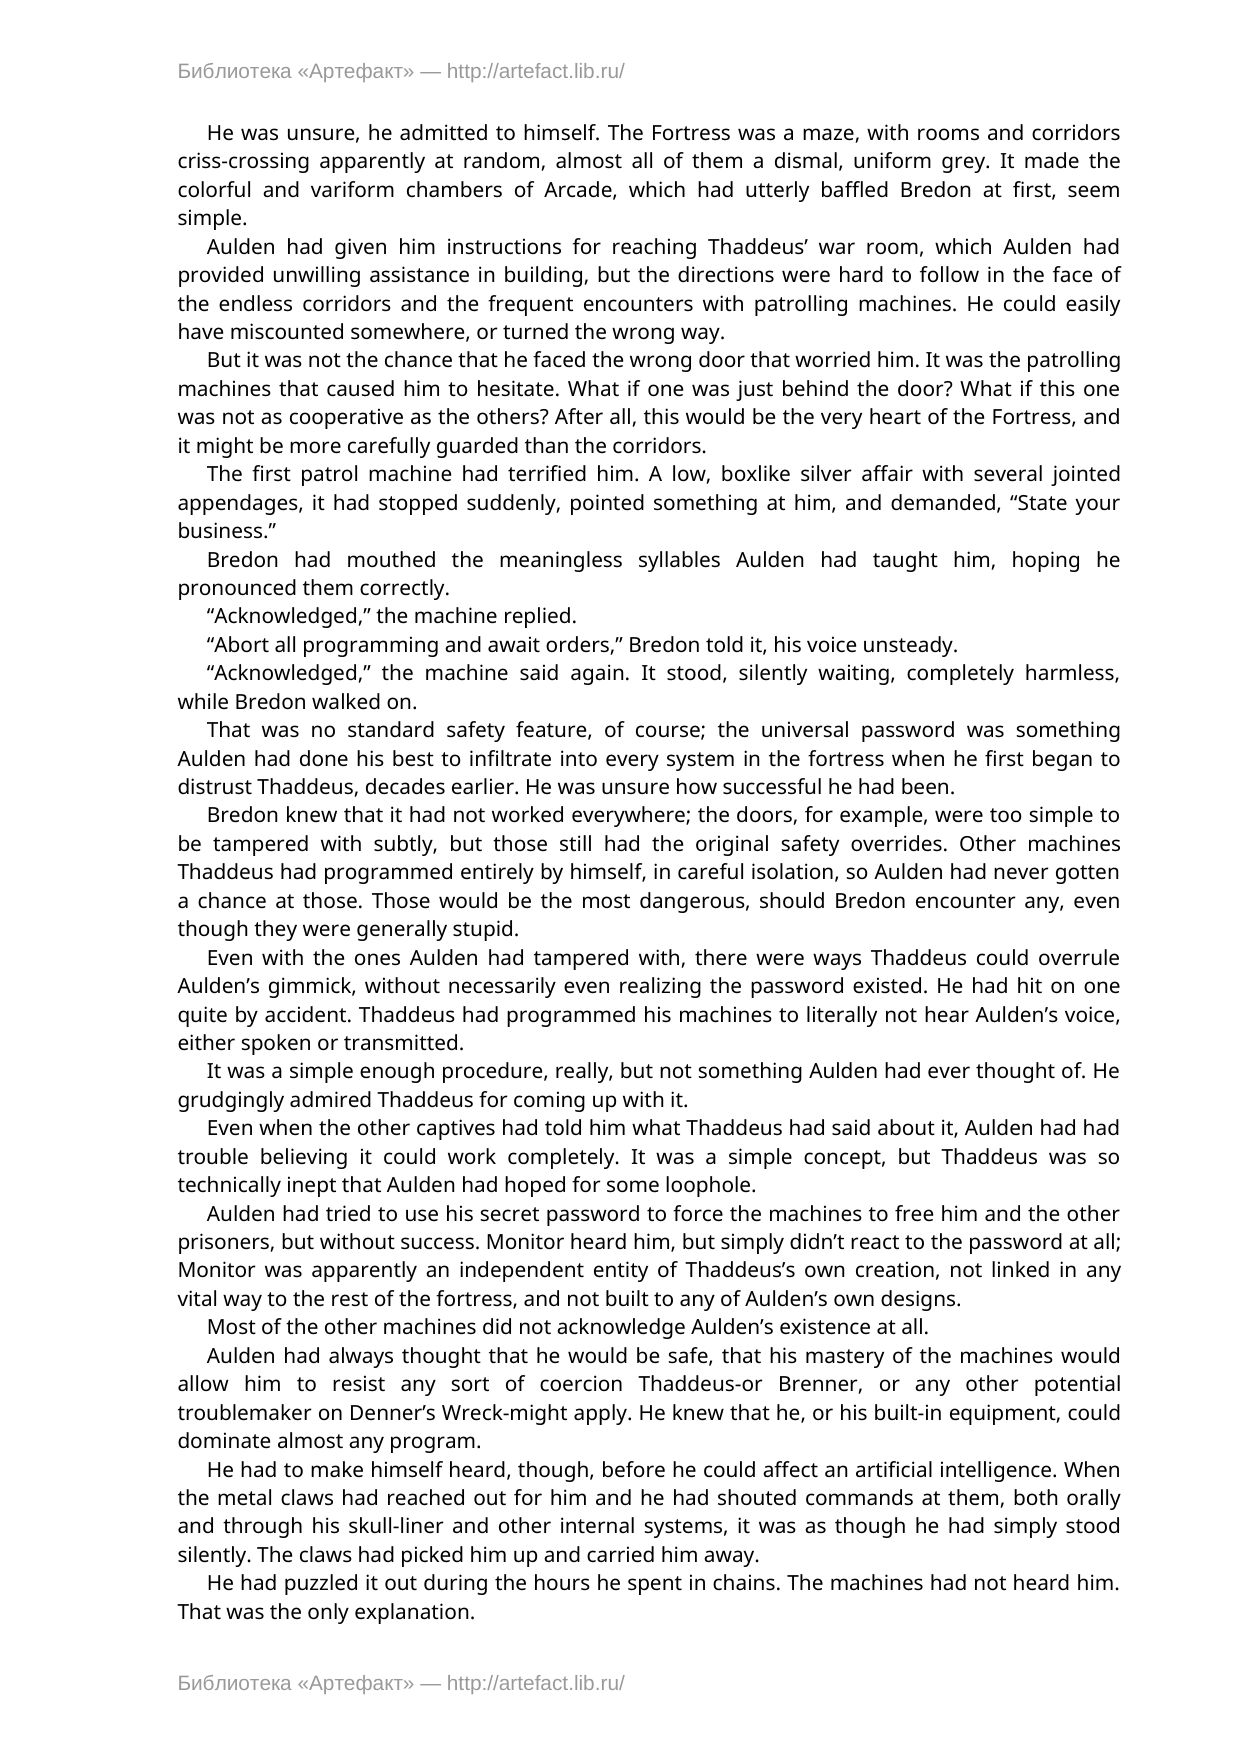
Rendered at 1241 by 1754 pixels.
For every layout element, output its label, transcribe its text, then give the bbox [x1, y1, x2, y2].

text It was a simple enough procedure, really, but not something Aulden had ever thought of. He grudgingly admired Thaddeus for coming up with it. [177, 1057, 1122, 1113]
text “Acknowledged,” the machine replied. [177, 602, 1122, 630]
text The first patrol machine had terrified him. A low, boxlike silver affair with several jointed appendages, it had stopped suddenly, pointed something at him, and demanded, “State your business.” [177, 459, 1122, 545]
text He was unsure, he admitted to himself. The Fortress was a maze, with rooms and corridors criss-crossing apparently at random, almost all of them a dismal, uniform grey. It made the colorful and variform chambers of Arcade, which had utterly baffled Bredon at first, seem simple. [177, 118, 1122, 232]
text Most of the other machines did not acknowledge Aulden’s existence at all. [177, 1312, 1122, 1341]
text But it was not the chance that he faced the wrong door that worried him. It was the patrolling machines that caused him to hesitate. What if one was just behind the door? What if this one was not as cooperative as the others? After all, this would be the very heart of the Fortress, and it might be more carefully guarded than the corridors. [177, 346, 1122, 459]
text Aulden had given him instructions for reaching Thaddeus’ war room, which Aulden had provided unwilling assistance in building, but the directions were hard to follow in the face of the endless corridors and the frequent encounters with patrolling machines. He could easily have miscounted somewhere, or turned the wrong way. [177, 232, 1122, 346]
text Bredon had mouthed the meaningless syllables Aulden had taught him, hoping he pronounced them correctly. [177, 545, 1122, 602]
text Even with the ones Aulden had tampered with, there were ways Thaddeus could overrule Aulden’s gimmick, without necessarily even realizing the password existed. He had hit on one quite by accident. Thaddeus had programmed his machines to literally not hear Aulden’s voice, either spoken or transmitted. [177, 943, 1122, 1057]
text Aulden had tried to use his secret password to force the machines to free him and the other prisoners, but without success. Monitor heard him, but simply didn’t react to the password at all; Monitor was apparently an independent entity of Thaddeus’s own creation, not linked in any vital way to the rest of the fortress, and not built to any of Aulden’s own designs. [177, 1199, 1122, 1312]
text He had to make himself heard, though, before he could affect an artificial intelligence. When the metal claws had reached out for him and he had shouted commands at them, both orally and through his skull-liner and other internal systems, it was as though he had simply stood silently. The claws had picked him up and carried him away. [177, 1455, 1122, 1568]
text Even when the other captives had told him what Thaddeus had said about it, Aulden had had trouble believing it could work completely. It was a simple concept, but Thaddeus was so technically inept that Aulden had hoped for some loophole. [177, 1113, 1122, 1199]
text Aulden had always thought that he would be safe, that his mastery of the machines would allow him to resist any sort of coercion Thaddeus-or Brenner, or any other potential troublemaker on Denner’s Wreck-might apply. He knew that he, or his built-in equipment, could dominate almost any program. [177, 1341, 1122, 1455]
text Bredon knew that it had not worked everywhere; the doors, for example, were too simple to be tampered with subtly, but those still had the original safety overrides. Other machines Thaddeus had programmed entirely by himself, in careful isolation, so Aulden had never gotten a chance at those. Those would be the most dangerous, should Bredon encounter any, even though they were generally stupid. [177, 801, 1122, 943]
text He had puzzled it out during the hours he spent in chains. The machines had not heard him. That was the only explanation. [177, 1568, 1122, 1625]
text That was no standard safety feature, of course; the universal password was something Aulden had done his best to infiltrate into every system in the fortress when he first began to distrust Thaddeus, decades earlier. He was unsure how successful he had been. [177, 715, 1122, 801]
text “Acknowledged,” the machine said again. It stood, silently waiting, completely harmless, while Bredon walked on. [177, 658, 1122, 715]
text “Abort all programming and await orders,” Bredon told it, his voice unsteady. [177, 630, 1122, 658]
